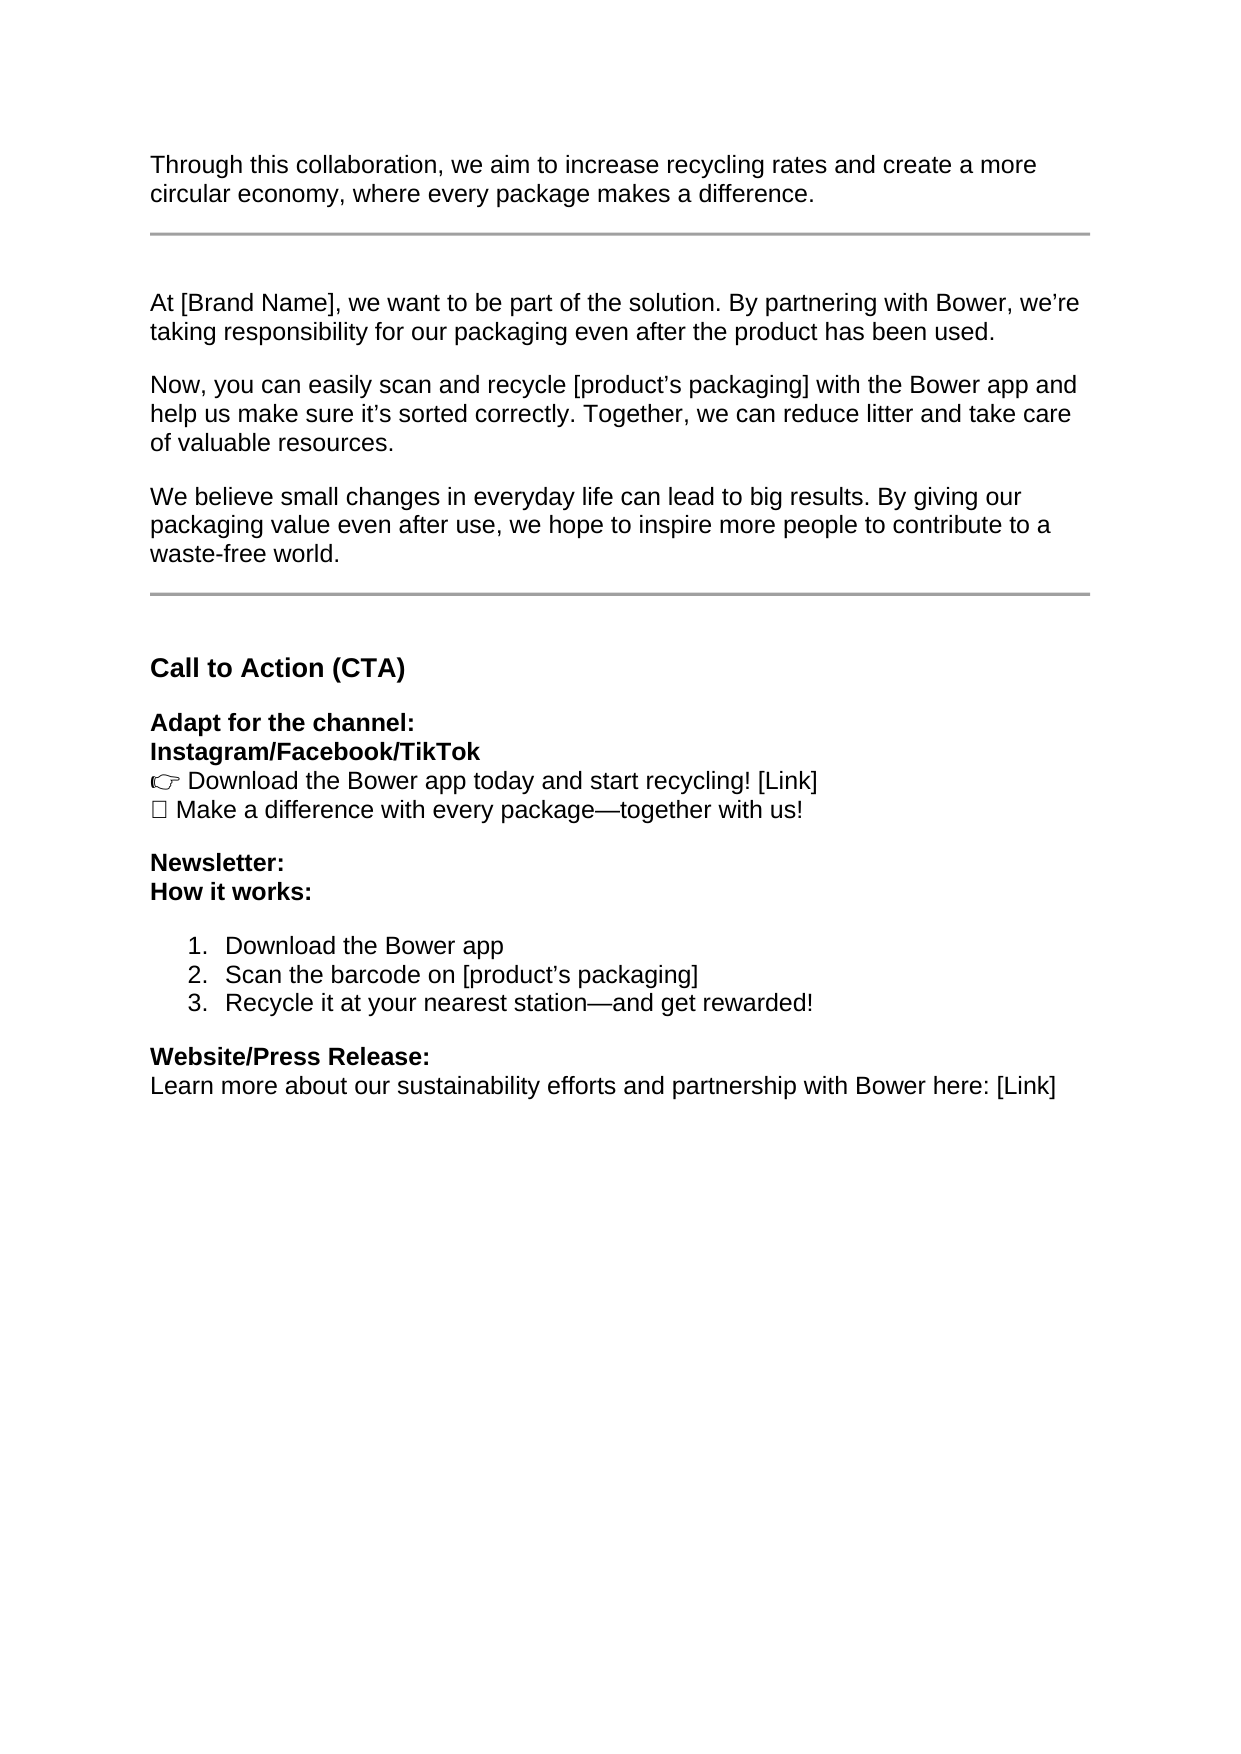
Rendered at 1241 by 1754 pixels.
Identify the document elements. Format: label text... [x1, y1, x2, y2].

text Website/Press Release: Learn more about our sustainability efforts and partnership with Bower here: [Link] [150, 1042, 1090, 1099]
text Through this collaboration, we aim to increase recycling rates and create a more circular economy, where every package makes a difference. [150, 150, 1090, 207]
subtitle Call to Action (CTA) [150, 652, 1090, 683]
list Recycle it at your nearest station—and get rewarded! [187, 988, 1090, 1017]
list Scan the barcode on [product’s packaging] [187, 959, 1090, 988]
text At [Brand Name], we want to be part of the solution. By partnering with Bower, we’re taking responsibility for our packaging even after the product has been used. [150, 288, 1090, 345]
text Newsletter: How it works: [150, 848, 1090, 906]
text We believe small changes in everyday life can lead to big results. By giving our packaging value even after use, we hope to inspire more people to contribute to a waste-free world. [150, 481, 1090, 568]
text Adapt for the channel: Instagram/Facebook/TikTok 👉 Download the Bower app today and start recycling! [Link] 📲 Make a difference with every package—together with us! [150, 708, 1090, 823]
text Now, you can easily scan and recycle [product’s packaging] with the Bower app and help us make sure it’s sorted correctly. Together, we can reduce litter and take care of valuable resources. [150, 370, 1090, 456]
list Download the Bower app [187, 931, 1090, 959]
